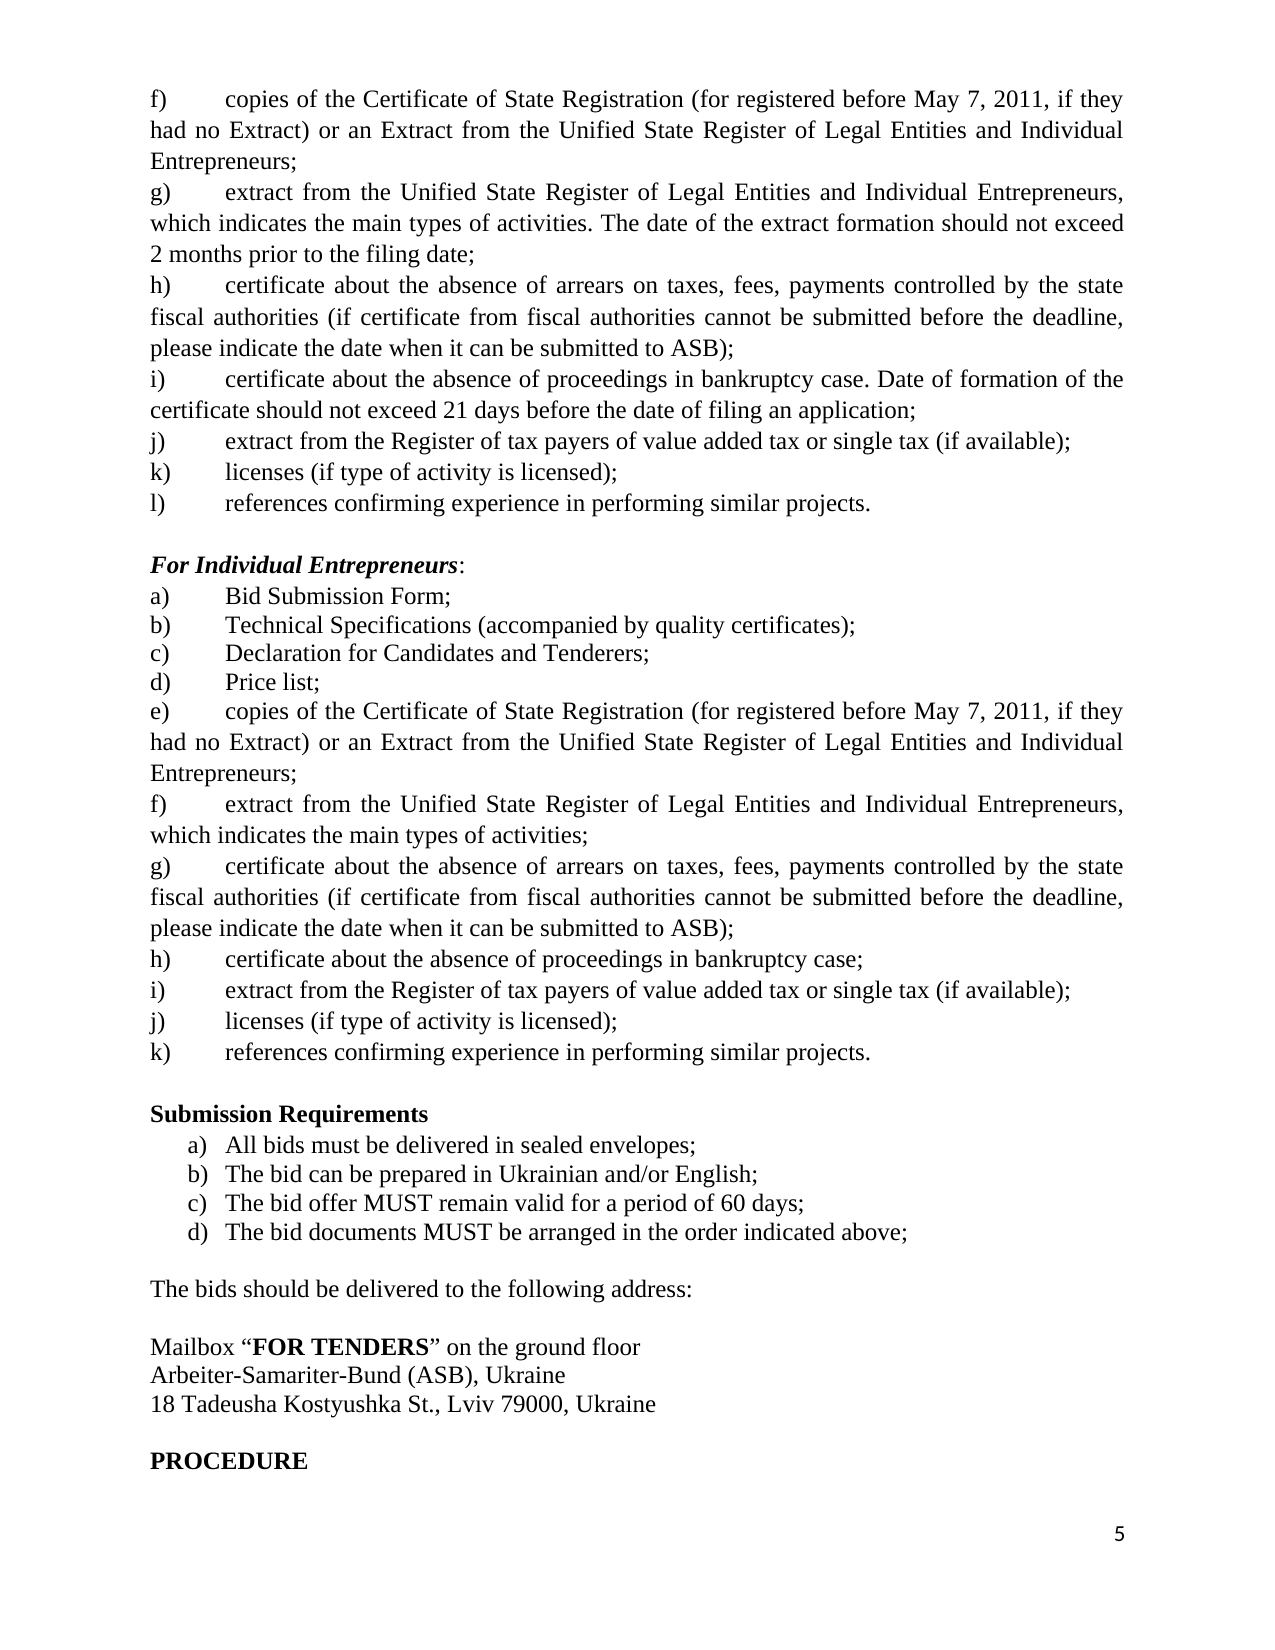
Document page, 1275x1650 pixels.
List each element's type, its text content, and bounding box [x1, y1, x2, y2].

list extract from the Unified State Register of Legal Entities and Individual Entrepreneurs, which indicates the main types of activities. The date of the extract formation should not exceed 2 months prior to the filing date; [150, 177, 1125, 268]
list The bid documents MUST be arranged in the order indicated above; [187, 1217, 1125, 1246]
list extract from the Register of tax payers of value added tax or single tax (if available); [150, 975, 1125, 1004]
list references confirming experience in performing similar projects. [150, 488, 1125, 517]
list certificate about the absence of proceedings in bankruptcy case; [150, 944, 1125, 973]
list copies of the Certificate of State Registration (for registered before May 7, 2011, if they had no Extract) or an Extract from the Unified State Register of Legal Entities and Individual Entrepreneurs; [150, 84, 1125, 175]
list The bid can be prepared in Ukrainian and/or English; [187, 1159, 1125, 1188]
list The bid offer MUST remain valid for a period of 60 days; [187, 1188, 1125, 1217]
list licenses (if type of activity is licensed); [150, 1006, 1125, 1035]
list certificate about the absence of arrears on taxes, fees, payments controlled by the state fiscal authorities (if certificate from fiscal authorities cannot be submitted before the deadline, please indicate the date when it can be submitted to ASB); [150, 851, 1125, 942]
text For Individual Entrepreneurs: [150, 550, 1125, 579]
list references confirming experience in performing similar projects. [150, 1037, 1125, 1066]
list copies of the Certificate of State Registration (for registered before May 7, 2011, if they had no Extract) or an Extract from the Unified State Register of Legal Entities and Individual Entrepreneurs; [150, 696, 1125, 787]
text PROCEDURE [150, 1446, 1125, 1475]
list extract from the Register of tax payers of value added tax or single tax (if available); [150, 426, 1125, 454]
text Submission Requirements [150, 1099, 1125, 1128]
text Mailbox “FOR TENDERS” on the ground floor [150, 1332, 1125, 1361]
list certificate about the absence of arrears on taxes, fees, payments controlled by the state fiscal authorities (if certificate from fiscal authorities cannot be submitted before the deadline, please indicate the date when it can be submitted to ASB); [150, 271, 1125, 361]
text 18 Tadeusha Kostyushka St., Lviv 79000, Ukraine [150, 1389, 1125, 1418]
list licenses (if type of activity is licensed); [150, 457, 1125, 486]
list Bid Submission Form; [150, 581, 1125, 610]
text Arbeiter-Samariter-Bund (ASB), Ukraine [150, 1361, 1125, 1389]
text The bids should be delivered to the following address: [150, 1274, 1125, 1303]
list extract from the Unified State Register of Legal Entities and Individual Entrepreneurs, which indicates the main types of activities; [150, 789, 1125, 849]
list Declaration for Candidates and Tenderers; [150, 638, 1125, 667]
list Technical Specifications (accompanied by quality certificates); [150, 610, 1125, 638]
list Price list; [150, 667, 1125, 696]
list certificate about the absence of proceedings in bankruptcy case. Date of formation of the certificate should not exceed 21 days before the date of filing an application; [150, 364, 1125, 423]
list All bids must be delivered in sealed envelopes; [187, 1131, 1125, 1159]
